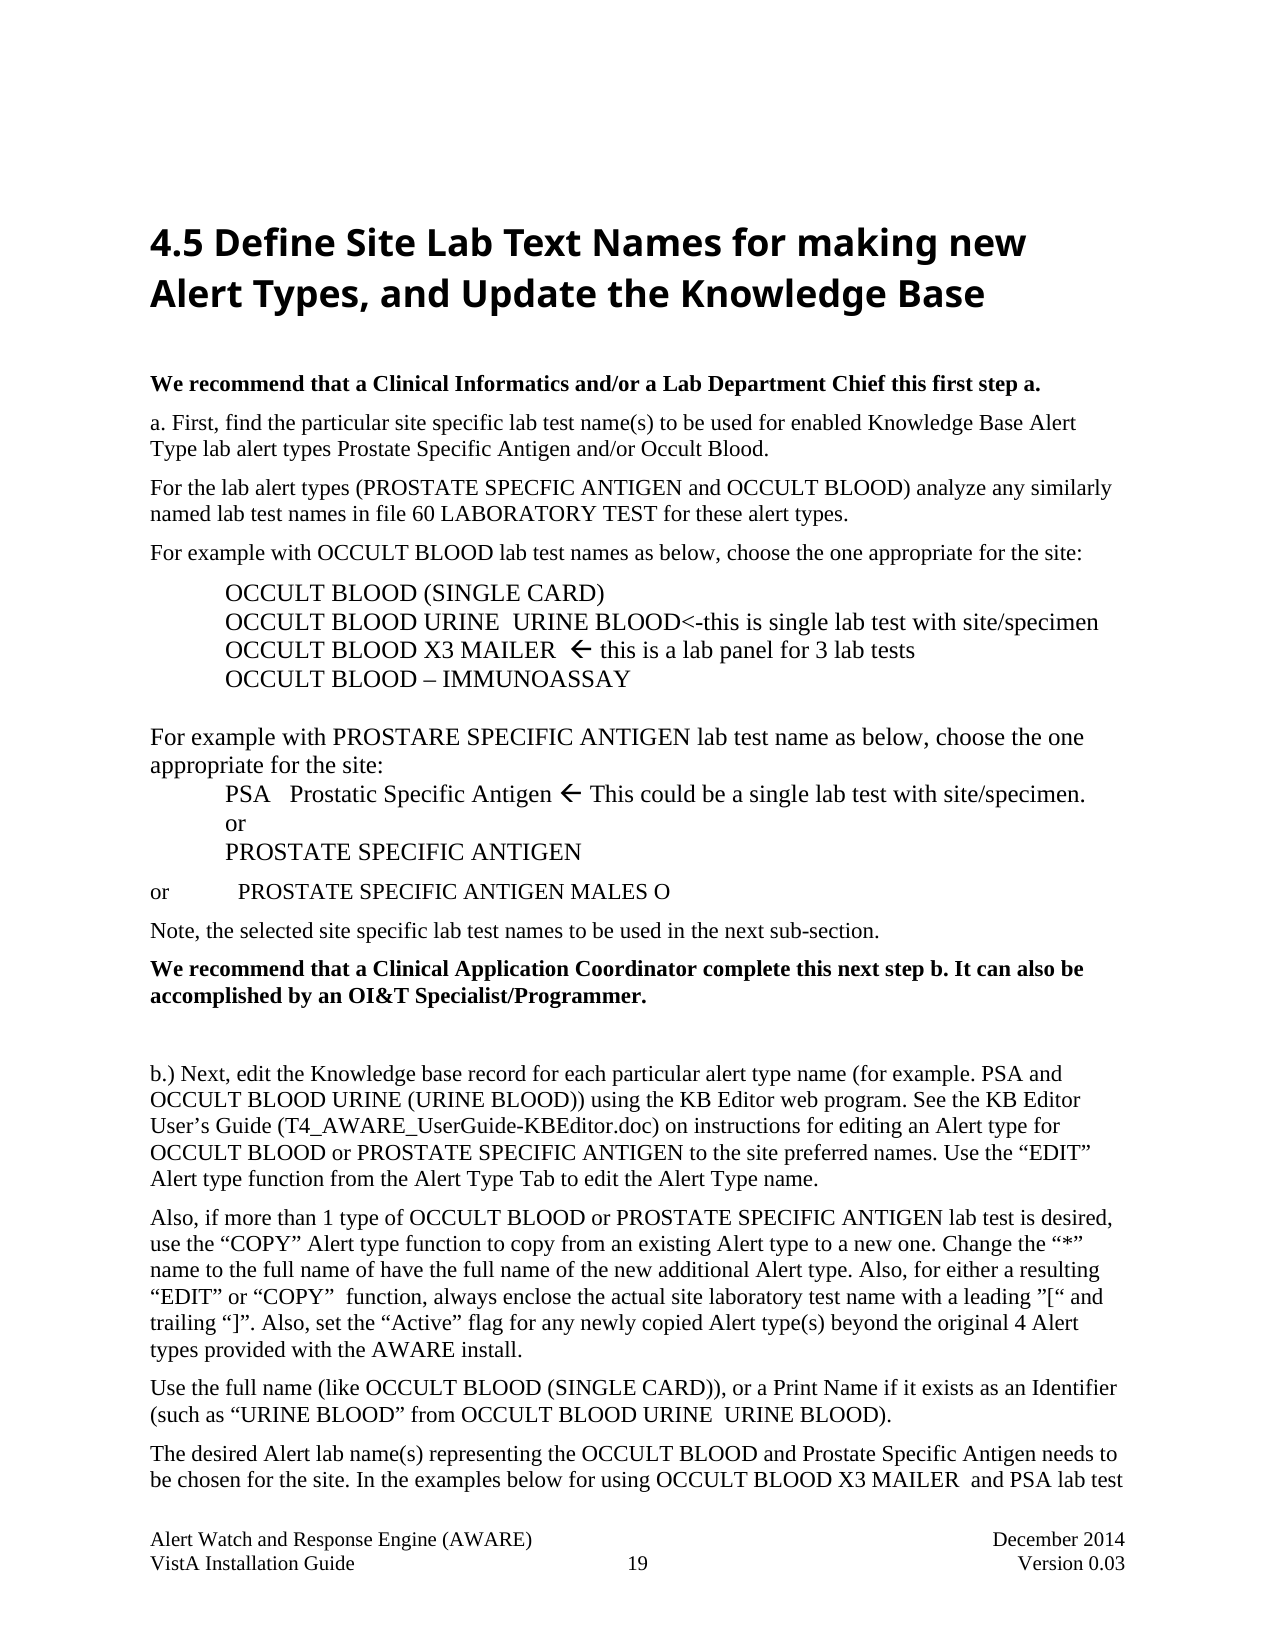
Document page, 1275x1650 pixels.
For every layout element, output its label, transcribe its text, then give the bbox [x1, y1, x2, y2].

subtitle 4.5 Define Site Lab Text Names for making new Alert Types, and Update the Knowledge Base [150, 216, 1125, 318]
text OCCULT BLOOD (SINGLE CARD) [150, 578, 1125, 607]
text OCCULT BLOOD URINE URINE BLOOD<-this is single lab test with site/specimen [150, 607, 1125, 635]
text Also, if more than 1 type of OCCULT BLOOD or PROSTATE SPECIFIC ANTIGEN lab test is desired, use the “COPY” Alert type function to copy from an existing Alert type to a new one. Change the “*” name to the full name of have the full name of the new additional Alert type. Also, for either a resulting “EDIT” or “COPY” function, always enclose the actual site laboratory test name with a leading ”[“ and trailing “]”. Also, set the “Active” flag for any newly copied Alert type(s) beyond the original 4 Alert types provided with the AWARE install. [150, 1204, 1125, 1362]
text We recommend that a Clinical Informatics and/or a Lab Department Chief this first step a. [150, 370, 1125, 396]
text b.) Next, edit the Knowledge base record for each particular alert type name (for example. PSA and OCCULT BLOOD URINE (URINE BLOOD)) using the KB Editor web program. See the KB Editor User’s Guide (T4_AWARE_UserGuide-KBEditor.doc) on instructions for editing an Alert type for OCCULT BLOOD or PROSTATE SPECIFIC ANTIGEN to the site preferred names. Use the “EDIT” Alert type function from the Alert Type Tab to edit the Alert Type name. [150, 1059, 1125, 1191]
text OCCULT BLOOD – IMMUNOASSAY [150, 664, 1125, 693]
text Note, the selected site specific lab test names to be used in the next sub-section. [150, 917, 1125, 943]
text a. First, find the particular site specific lab test name(s) to be used for enabled Knowledge Base Alert Type lab alert types Prostate Specific Antigen and/or Occult Blood. [150, 408, 1125, 461]
text OCCULT BLOOD X3 MAILER this is a lab panel for 3 lab tests [150, 635, 1125, 664]
text Use the full name (like OCCULT BLOOD (SINGLE CARD)), or a Print Name if it exists as an Identifier (such as “URINE BLOOD” from OCCULT BLOOD URINE URINE BLOOD). [150, 1374, 1125, 1427]
text For the lab alert types (PROSTATE SPECFIC ANTIGEN and OCCULT BLOOD) analyze any similarly named lab test names in file 60 LABORATORY TEST for these alert types. [150, 474, 1125, 526]
text For example with PROSTARE SPECIFIC ANTIGEN lab test name as below, choose the one appropriate for the site: [150, 722, 1125, 779]
text PSA Prostatic Specific Antigen This could be a single lab test with site/specimen. [150, 779, 1125, 808]
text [150, 1440, 1125, 1492]
text For example with OCCULT BLOOD lab test names as below, choose the one appropriate for the site: [150, 539, 1125, 565]
text or PROSTATE SPECIFIC ANTIGEN MALES O [150, 878, 1125, 904]
text We recommend that a Clinical Application Coordinator complete this next step b. It can also be accomplished by an OI&T Specialist/Programmer. [150, 956, 1125, 1008]
text PROSTATE SPECIFIC ANTIGEN [150, 837, 1125, 865]
text or [150, 808, 1125, 837]
